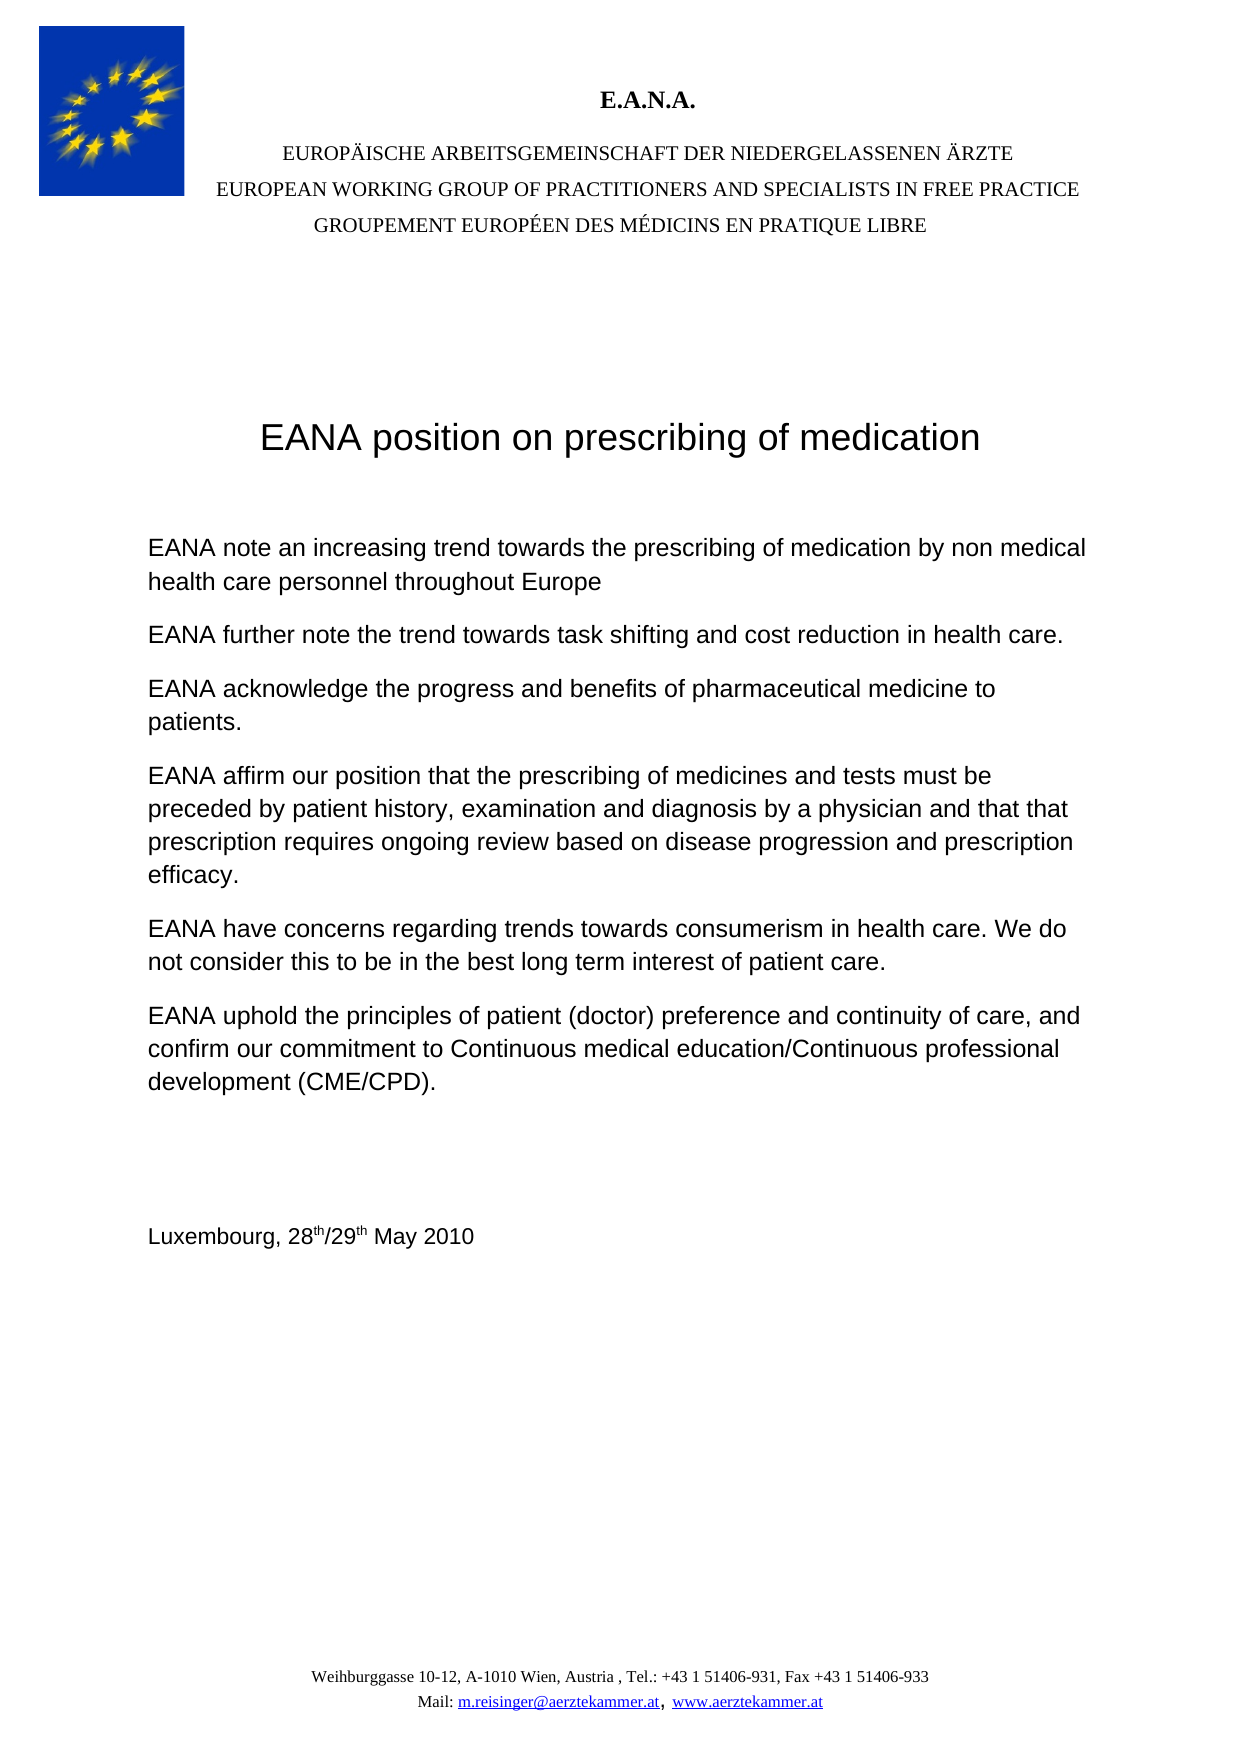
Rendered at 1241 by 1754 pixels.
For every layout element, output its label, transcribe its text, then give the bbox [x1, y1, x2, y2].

text EANA acknowledge the progress and benefits of pharmaceutical medicine to patients. [148, 674, 1093, 736]
text GROUPEMENT EUROPÉEN DES MÉDICINS EN PRATIQUE LIBRE [148, 213, 1093, 237]
text Luxembourg, 28th/29th May 2010 [148, 1223, 1093, 1249]
text EANA affirm our position that the prescribing of medicines and tests must be preceded by patient history, examination and diagnosis by a physician and that that prescription requires ongoing review based on disease progression and prescription efficacy. [148, 761, 1093, 889]
text E.A.N.A. [185, 85, 1093, 114]
text EANA note an increasing trend towards the prescribing of medication by non medical health care personnel throughout Europe [148, 533, 1093, 595]
text EUROPEAN WORKING GROUP OF PRACTITIONERS AND SPECIALISTS IN FREE PRACTICE [148, 177, 1093, 201]
text EANA further note the trend towards task shifting and cost reduction in health care. [148, 620, 1093, 649]
text EANA have concerns regarding trends towards consumerism in health care. We do not consider this to be in the best long term interest of patient care. [148, 914, 1093, 976]
text EANA uphold the principles of patient (doctor) preference and continuity of care, and confirm our commitment to Continuous medical education/Continuous professional development (CME/CPD). [148, 1001, 1093, 1096]
picture [39, 26, 185, 196]
text EANA position on prescribing of medication [148, 416, 1093, 459]
text EUROPÄISCHE ARBEITSGEMEINSCHAFT DER NIEDERGELASSENEN ÄRZTE [185, 141, 1093, 164]
